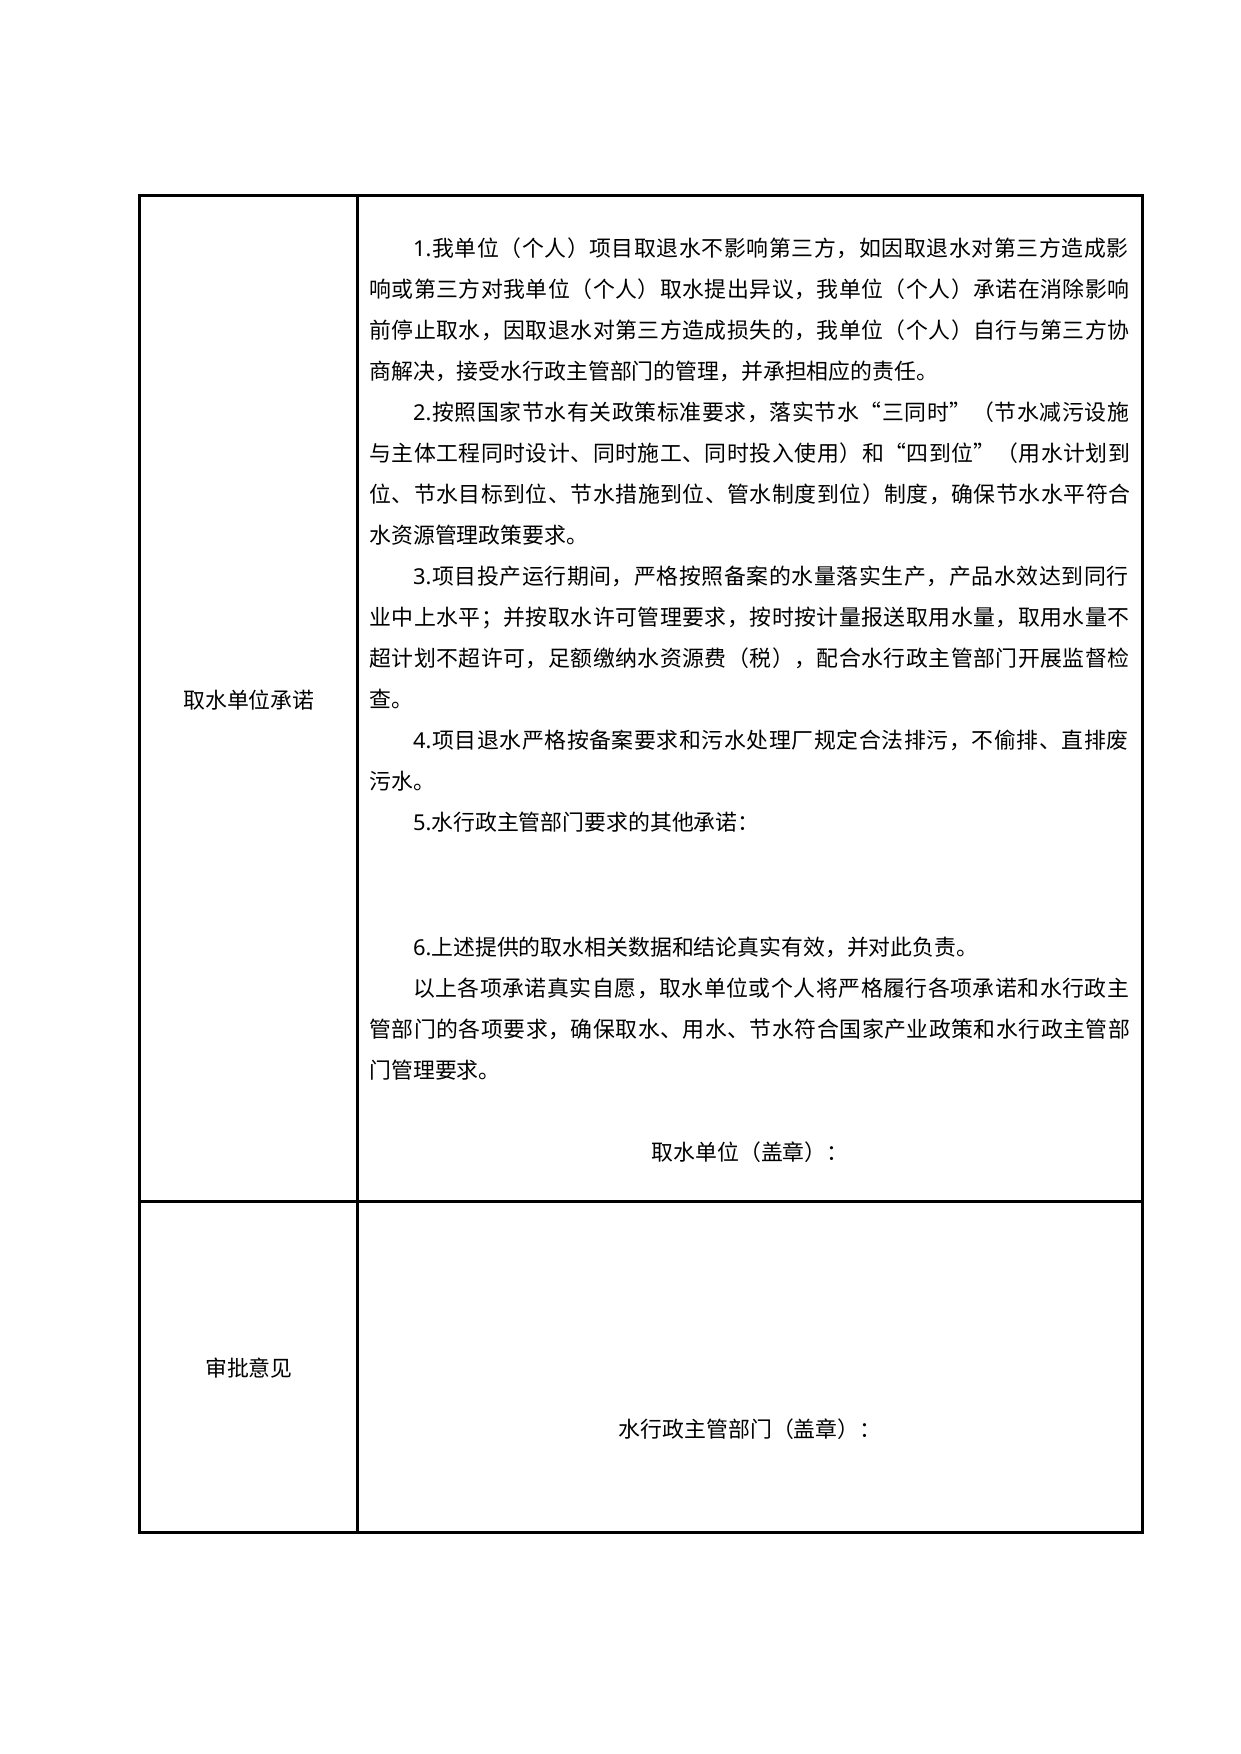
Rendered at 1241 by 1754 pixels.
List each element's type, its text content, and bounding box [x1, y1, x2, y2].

table_cell 1.我单位（个人）项目取退水不影响第三方，如因取退水对第三方造成影响或第三方对我单位（个人）取水提出异议，我单位（个人）承诺在消除影响前停止取水，因取退水对第三方造成损失的，我单位（个人）自行与第三方协商解决，接受水行政主管部门的管理，并承担相应的责任。 2.按照国家节水有关政策标准要求，落实节水“三同时”（节水减污设施与主体工程同时设计、同时施工、同时投入使用）和“四到位”（用水计划到位、节水目标到位、节水措施到位、管水制度到位）制度，确保节水水平符合水资源管理政策要求。 3.项目投产运行期间，严格按照备案的水量落实生产，产品水效达到同行业中上水平；并按取水许可管理要求，按时按计量报送取用水量，取用水量不超计划不超许可，足额缴纳水资源费（税），配合水行政主管部门开展监督检查。 4.项目退水严格按备案要求和污水处理厂规定合法排污，不偷排、直排废污水。 5.水行政主管部门要求的其他承诺： 6.上述提供的取水相关数据和结论真实有效，并对此负责。 以上各项承诺真实自愿，取水单位或个人将严格履行各项承诺和水行政主管部门的各项要求，确保取水、用水、节水符合国家产业政策和水行政主管部门管理要求。 取水单位（盖章）： [359, 197, 1141, 1200]
table_cell 审批意见 [141, 1203, 356, 1531]
table_cell 水行政主管部门（盖章）： [359, 1203, 1141, 1531]
table_cell 取水单位承诺 [141, 197, 356, 1200]
